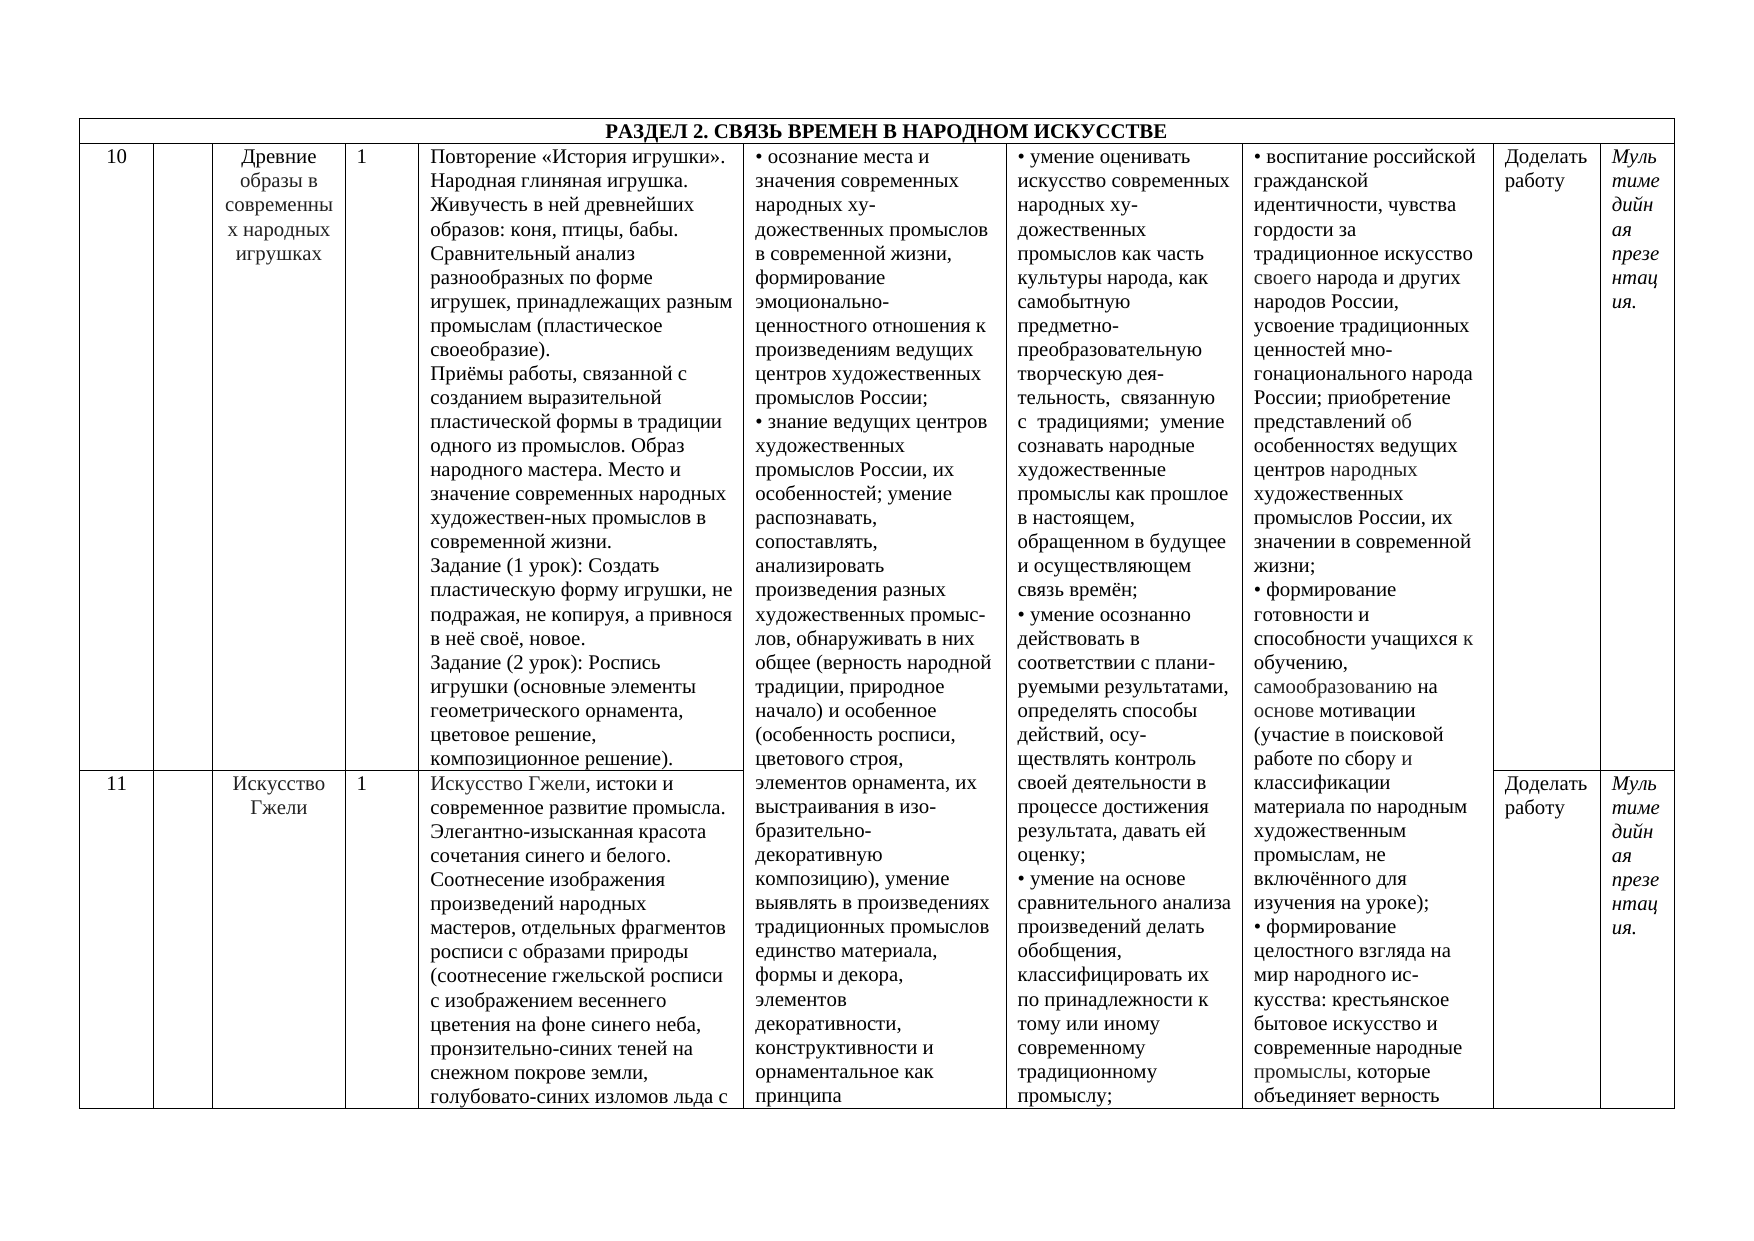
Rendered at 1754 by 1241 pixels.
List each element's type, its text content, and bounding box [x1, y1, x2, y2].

table_cell [154, 144, 212, 770]
table_cell 1 [346, 144, 418, 770]
table_cell Мультимедийная презентация. [1601, 144, 1674, 770]
table_cell 10 [80, 144, 153, 770]
table_cell • осознание места и значения современных народных художественных промыслов в современной жизни, формирование эмоционально-ценностного отношения к произведениям ведущих центров художественных промыслов России; • знание ведущих центров художественных промыслов России, их особенностей; умение распознавать, сопоставлять, анализировать произведения разных художественных промыслов, обнаруживать в них общее (верность народной традиции, природное начало) и особенное (особенность росписи, цветового строя, элементов орнамента, их выстраивания в изобразительно-декоративную композицию), умение выявлять в произведениях традиционных промыслов единство материала, формы и декора, элементов декоративности, конструктивности и орнаментальное как принципа изобразительной композиции; • приобретение опыта выполнения эскизов или моделей игрушки в соответствии с традициями различных народных промыслов глиняной игрушки, передача особенностей формы, традиционной орнаментики и колористики; • приобретение элементарных навыков декоративной росписи в опоре на существующие традиции в процессе восприятия и практического освоения отдельных элементов, их неповторимого своеобразия, последовательности выполнения росписи, её цветового строя; • приобретение опыта проектной деятельности по углублённому изучению современных народных художественных промыслов, не входящих в содержание уроков. [744, 144, 1006, 1108]
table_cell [419, 771, 743, 1108]
table_cell Древние образы в современных народных игрушках [213, 144, 345, 770]
table_cell [154, 771, 212, 1108]
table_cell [1601, 771, 1674, 1108]
table_cell 1 [346, 771, 418, 1108]
table_cell Доделать работу [1494, 771, 1600, 1108]
table_cell РАЗДЕЛ 2. СВЯЗЬ ВРЕМЕН В НАРОДНОМ ИСКУССТВЕ [80, 119, 1674, 143]
table_cell Искусство Гжели [213, 771, 345, 1108]
table_cell Доделать работу [1494, 144, 1600, 770]
table_cell 11 [80, 771, 153, 1108]
table_cell Повторение «История игрушки». Народная глиняная игрушка. Живучесть в ней древнейших образов: коня, птицы, бабы. Сравнительный анализ разнообразных по форме игрушек, принадлежащих разным промыслам (пластическое своеобразие). Приёмы работы, связанной с созданием выразительной пластической формы в традиции одного из промыслов. Образ народного мастера. Место и значение современных народных художествен-ных промыслов в современной жизни. Задание (1 урок): Создать пластическую форму игрушки, не подражая, не копируя, а привнося в неё своё, новое. Задание (2 урок): Роспись игрушки (основные элементы геометрического орнамента, цветовое решение, композиционное решение). [419, 144, 743, 770]
table_cell • воспитание российской гражданской идентичности, чувства гордости за традиционное искусство своего народа и других народов России, усвоение традиционных ценностей многонационального народа России; приобретение представлений об особенностях ведущих центров народных художественных промыслов России, их значении в современной жизни; • формирование готовности и способности учащихся к обучению, самообразованию на основе мотивации (участие в поисковой работе по сбору и классификации материала по народным художественным промыслам, не включённого для изучения на уроке); • формирование целостного взгляда на мир народного искусства: крестьянское бытовое искусство и современные народные промыслы, которые объединяет верность традиции как незыблемому закону народного творчества; • формирование умения вести диалог, обсуждать вопросы, связанные с современными народными промыслами разных регионов России и ближайшего зарубежья, достигая взаимопонимания со сверстниками — представителями других национальностей, сохраняя уважительное отношение друг к другу; • формирование эстетического сознания (эстетические потребности, эстетический вкус, эстетические чувства, эстетический идеал) через освоение особенностей современных художественных промыслов как формы народного творчества, воспроизводящего единство человека с природой, необходимые человечеству ценности. [1243, 144, 1493, 1108]
table_cell • умение оценивать искусство современных народных художественных промыслов как часть культуры народа, как самобытную предметно-преобразовательную творческую деятельность, связанную с традициями; умение сознавать народные художественные промыслы как прошлое в настоящем, обращенном в будущее и осуществляющем связь времён; • умение осознанно действовать в соответствии с планируемыми результатами, определять способы действий, осуществлять контроль своей деятельности в процессе достижения результата, давать ей оценку; • умение на основе сравнительного анализа произведений делать обобщения, классифицировать их по принадлежности к тому или иному современному традиционному промыслу; • умение творчески сотрудничать со сверстниками в процессе выполнения коллективных творческих работ и исследовательских проектов, строить продуктивное общение, межличностные отношения, распределять роли в соответствии с индивидуальными особенностями учеников, разрешать конфликты и т. д.; • умение ориентироваться в современных художественных промыслах России, не включённых в программное содержание, отмечать в них характерные особенности, черты национального своеобразия, единство с природой, связь элементов орнамента с местными народными традициями; • умение реализовать себя в разных направлениях внеурочной деятельности (экскурсии, школьные олимпиады по декоративно-прикладному искусству, диспуты, беседы и т. д.), применять полученные на уроках навыки декоративного творчества в жизни школы. [1007, 144, 1242, 1108]
